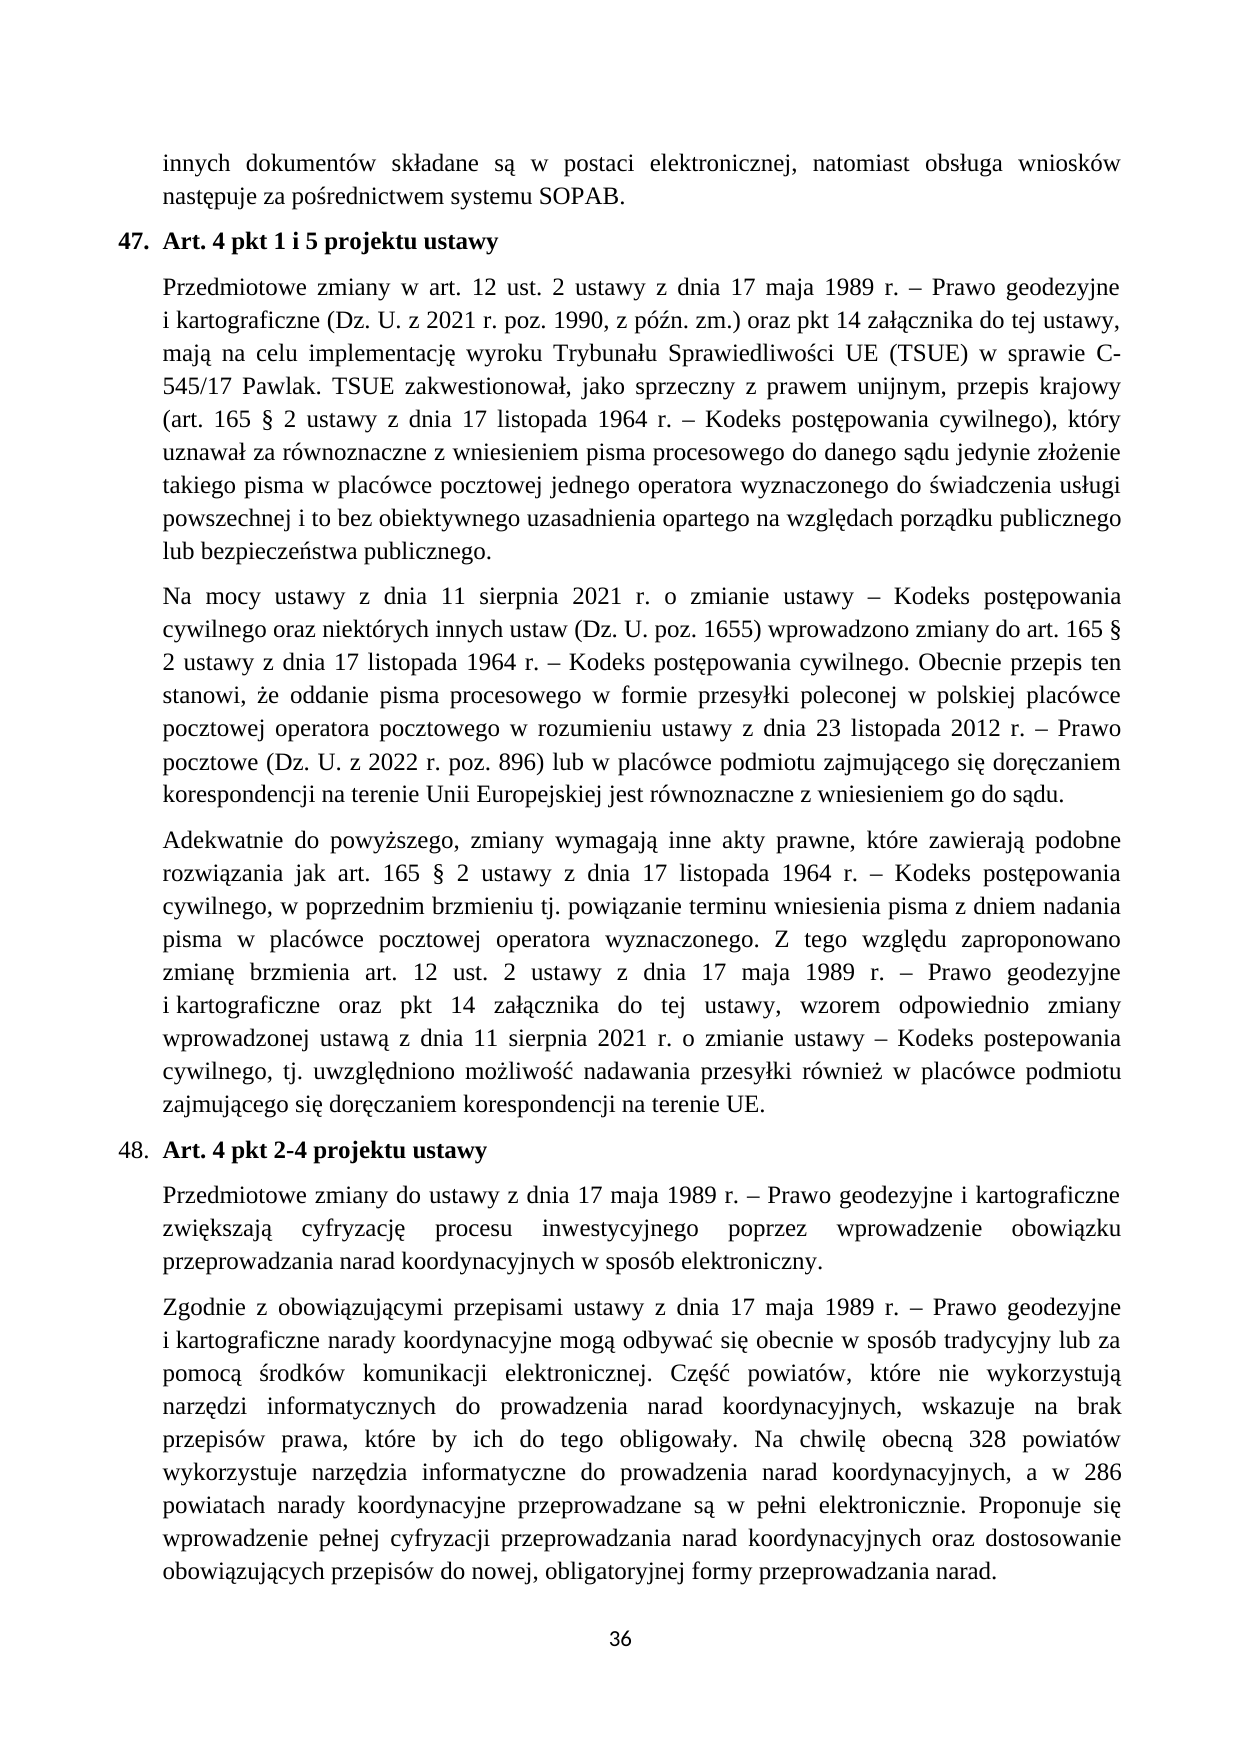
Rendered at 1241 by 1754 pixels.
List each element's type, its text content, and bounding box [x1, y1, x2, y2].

list Adekwatnie do powyższego, zmiany wymagają inne akty prawne, które zawierają podobne rozwiązania jak art. 165 § 2 ustawy z dnia 17 listopada 1964 r. – Kodeks postępowania cywilnego, w poprzednim brzmieniu tj. powiązanie terminu wniesienia pisma z dniem nadania pisma w placówce pocztowej operatora wyznaczonego. Z tego względu zaproponowano zmianę brzmienia art. 12 ust. 2 ustawy z dnia 17 maja 1989 r. – Prawo geodezyjne i kartograficzne oraz pkt 14 załącznika do tej ustawy, wzorem odpowiednio zmiany wprowadzonej ustawą z dnia 11 sierpnia 2021 r. o zmianie ustawy – Kodeks postepowania cywilnego, tj. uwzględniono możliwość nadawania przesyłki również w placówce podmiotu zajmującego się doręczaniem korespondencji na terenie UE. [162, 825, 1122, 1118]
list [162, 148, 1122, 209]
text Przedmiotowe zmiany do ustawy z dnia 17 maja 1989 r. – Prawo geodezyjne i kartograficzne zwiększają cyfryzację procesu inwestycyjnego poprzez wprowadzenie obowiązku przeprowadzania narad koordynacyjnych w sposób elektroniczny. [162, 1180, 1122, 1275]
list Art. 4 pkt 1 i 5 projektu ustawy [118, 226, 1122, 255]
list Zgodnie z obowiązującymi przepisami ustawy z dnia 17 maja 1989 r. – Prawo geodezyjne i kartograficzne narady koordynacyjne mogą odbywać się obecnie w sposób tradycyjny lub za pomocą środków komunikacji elektronicznej. Część powiatów, które nie wykorzystują narzędzi informatycznych do prowadzenia narad koordynacyjnych, wskazuje na brak przepisów prawa, które by ich do tego obligowały. Na chwilę obecną 328 powiatów wykorzystuje narzędzia informatyczne do prowadzenia narad koordynacyjnych, a w 286 powiatach narady koordynacyjne przeprowadzane są w pełni elektronicznie. Proponuje się wprowadzenie pełnej cyfryzacji przeprowadzania narad koordynacyjnych oraz dostosowanie obowiązujących przepisów do nowej, obligatoryjnej formy przeprowadzania narad. [162, 1292, 1122, 1585]
list Art. 4 pkt 2-4 projektu ustawy [118, 1135, 1122, 1163]
list Przedmiotowe zmiany w art. 12 ust. 2 ustawy z dnia 17 maja 1989 r. – Prawo geodezyjne i kartograficzne (Dz. U. z 2021 r. poz. 1990, z późn. zm.) oraz pkt 14 załącznika do tej ustawy, mają na celu implementację wyroku Trybunału Sprawiedliwości UE (TSUE) w sprawie C-545/17 Pawlak. TSUE zakwestionował, jako sprzeczny z prawem unijnym, przepis krajowy (art. 165 § 2 ustawy z dnia 17 listopada 1964 r. – Kodeks postępowania cywilnego), który uznawał za równoznaczne z wniesieniem pisma procesowego do danego sądu jedynie złożenie takiego pisma w placówce pocztowej jednego operatora wyznaczonego do świadczenia usługi powszechnej i to bez obiektywnego uzasadnienia opartego na względach porządku publicznego lub bezpieczeństwa publicznego. [162, 272, 1122, 565]
list Na mocy ustawy z dnia 11 sierpnia 2021 r. o zmianie ustawy – Kodeks postępowania cywilnego oraz niektórych innych ustaw (Dz. U. poz. 1655) wprowadzono zmiany do art. 165 § 2 ustawy z dnia 17 listopada 1964 r. – Kodeks postępowania cywilnego. Obecnie przepis ten stanowi, że oddanie pisma procesowego w formie przesyłki poleconej w polskiej placówce pocztowej operatora pocztowego w rozumieniu ustawy z dnia 23 listopada 2012 r. – Prawo pocztowe (Dz. U. z 2022 r. poz. 896) lub w placówce podmiotu zajmującego się doręczaniem korespondencji na terenie Unii Europejskiej jest równoznaczne z wniesieniem go do sądu. [162, 581, 1122, 808]
